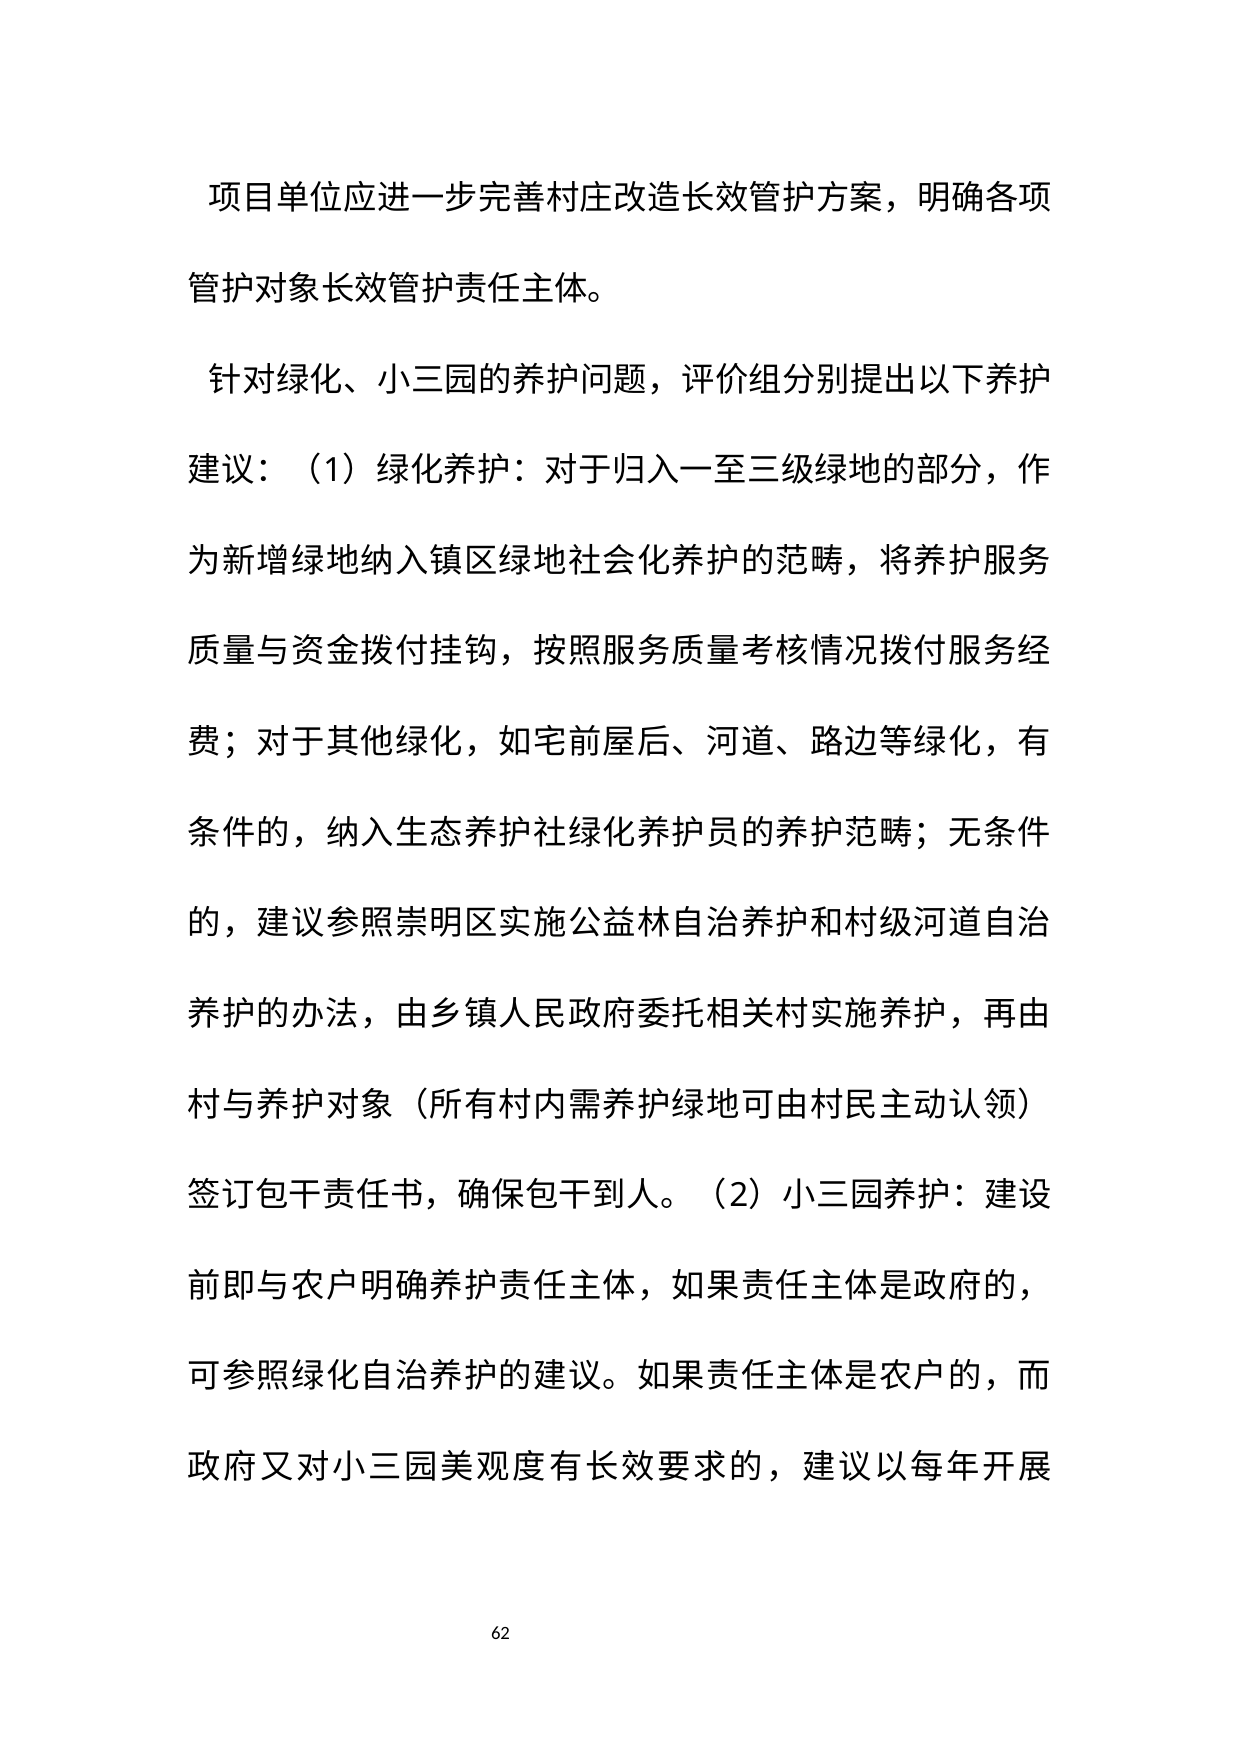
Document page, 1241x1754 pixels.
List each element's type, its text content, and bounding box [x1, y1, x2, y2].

text 项目单位应进一步完善村庄改造长效管护方案，明确各项管护对象长效管护责任主体。 [187, 150, 1053, 331]
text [187, 331, 1053, 1509]
